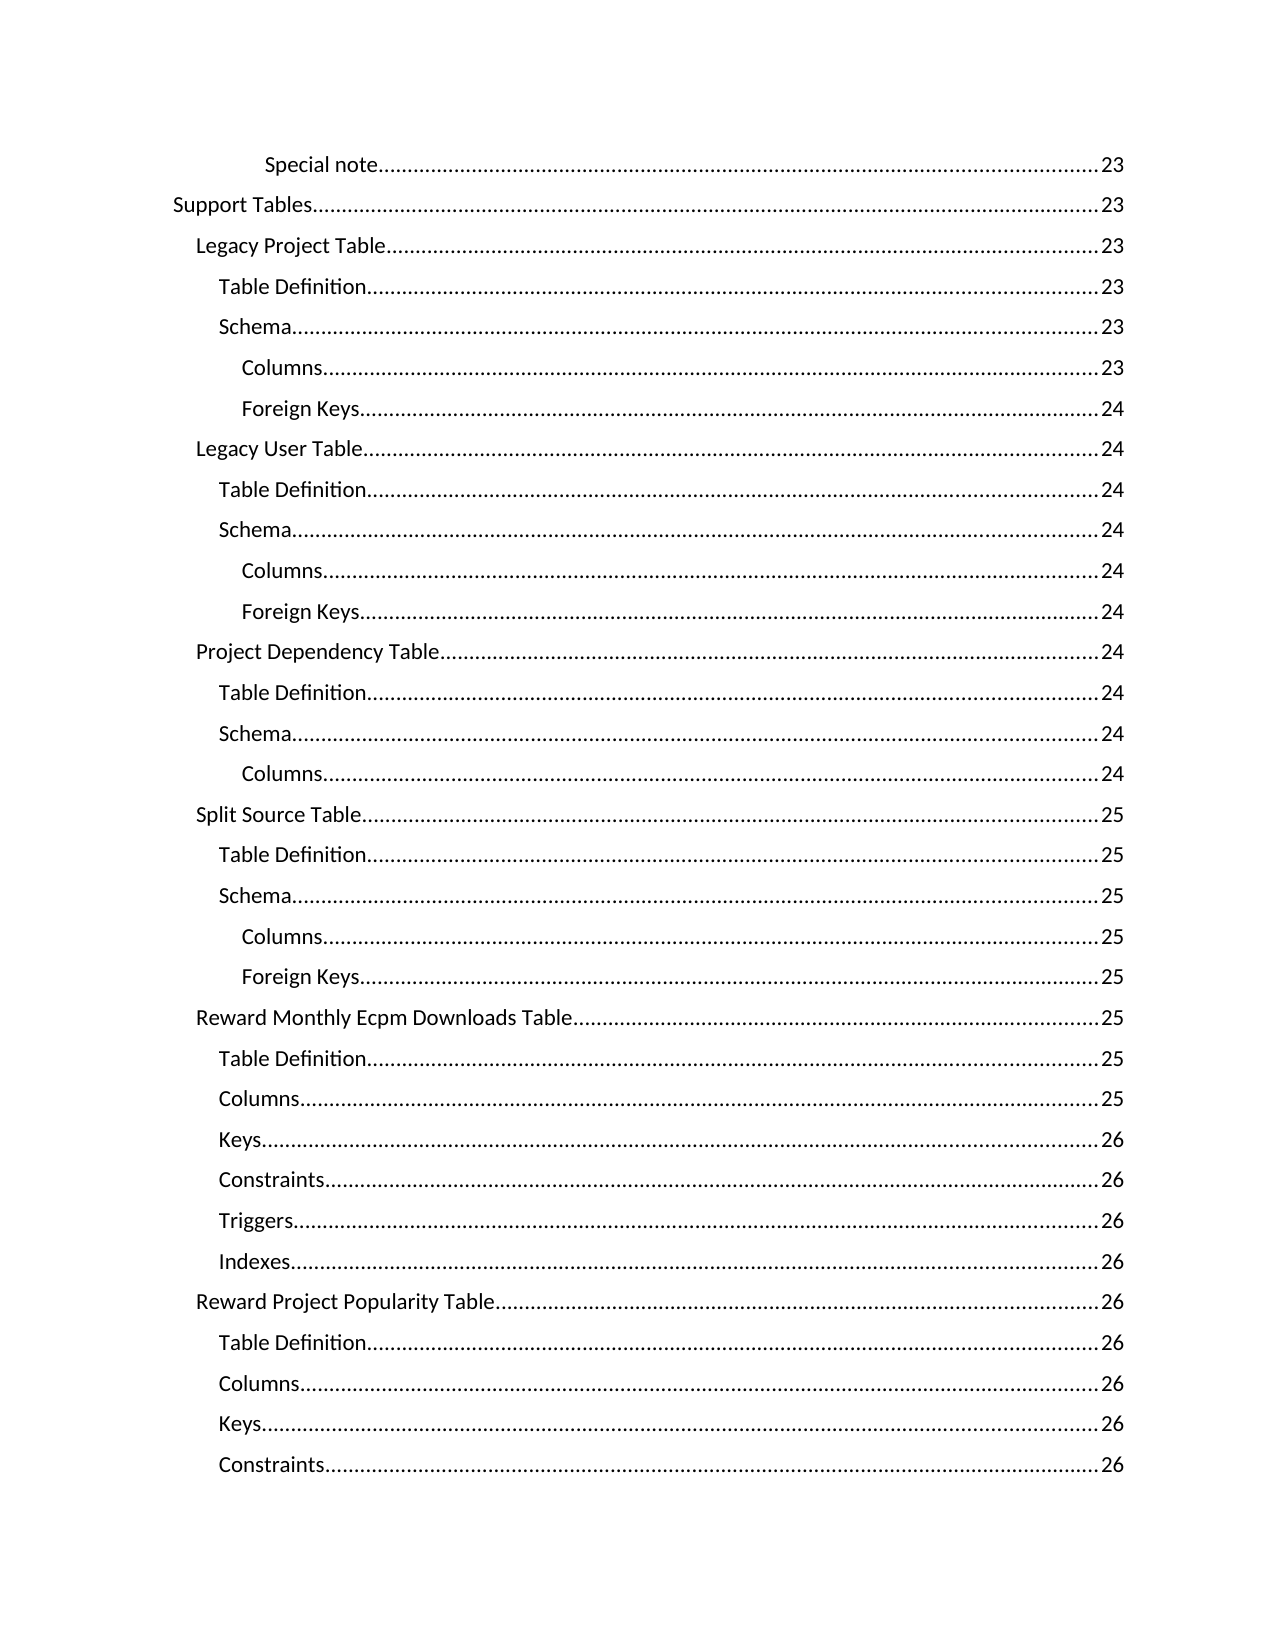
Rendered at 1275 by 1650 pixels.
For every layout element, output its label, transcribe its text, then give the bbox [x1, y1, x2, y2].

text Table Definition 25 [219, 1044, 1125, 1072]
text Table Definition 23 [219, 272, 1125, 300]
text Keys 26 [219, 1125, 1125, 1153]
text Columns 24 [242, 759, 1125, 787]
text Schema 23 [219, 312, 1125, 341]
text Table Definition 26 [219, 1328, 1125, 1356]
text Columns 26 [219, 1369, 1125, 1397]
text Foreign Keys 24 [242, 394, 1125, 422]
text Support Tables 23 [173, 191, 1125, 219]
text Foreign Keys 25 [242, 962, 1125, 991]
text Project Dependency Table 24 [196, 637, 1125, 666]
text Reward Project Popularity Table 26 [196, 1287, 1125, 1316]
text Special note 23 [264, 150, 1125, 178]
text Schema 24 [219, 719, 1125, 747]
text Columns 23 [242, 353, 1125, 381]
text Constraints 26 [219, 1166, 1125, 1194]
text Columns 25 [219, 1084, 1125, 1112]
text Schema 24 [219, 516, 1125, 544]
text Legacy User Table 24 [196, 434, 1125, 462]
text Table Definition 24 [219, 678, 1125, 706]
text Columns 25 [242, 922, 1125, 950]
text Reward Monthly Ecpm Downloads Table 25 [196, 1003, 1125, 1031]
text Split Source Table 25 [196, 800, 1125, 828]
text Columns 24 [242, 556, 1125, 584]
text Legacy Project Table 23 [196, 231, 1125, 259]
text Keys 26 [219, 1409, 1125, 1437]
text Table Definition 24 [219, 475, 1125, 503]
text Schema 25 [219, 881, 1125, 909]
text Foreign Keys 24 [242, 597, 1125, 625]
text Table Definition 25 [219, 841, 1125, 869]
text Triggers 26 [219, 1206, 1125, 1234]
text Indexes 26 [219, 1247, 1125, 1275]
text Constraints 26 [219, 1450, 1125, 1478]
